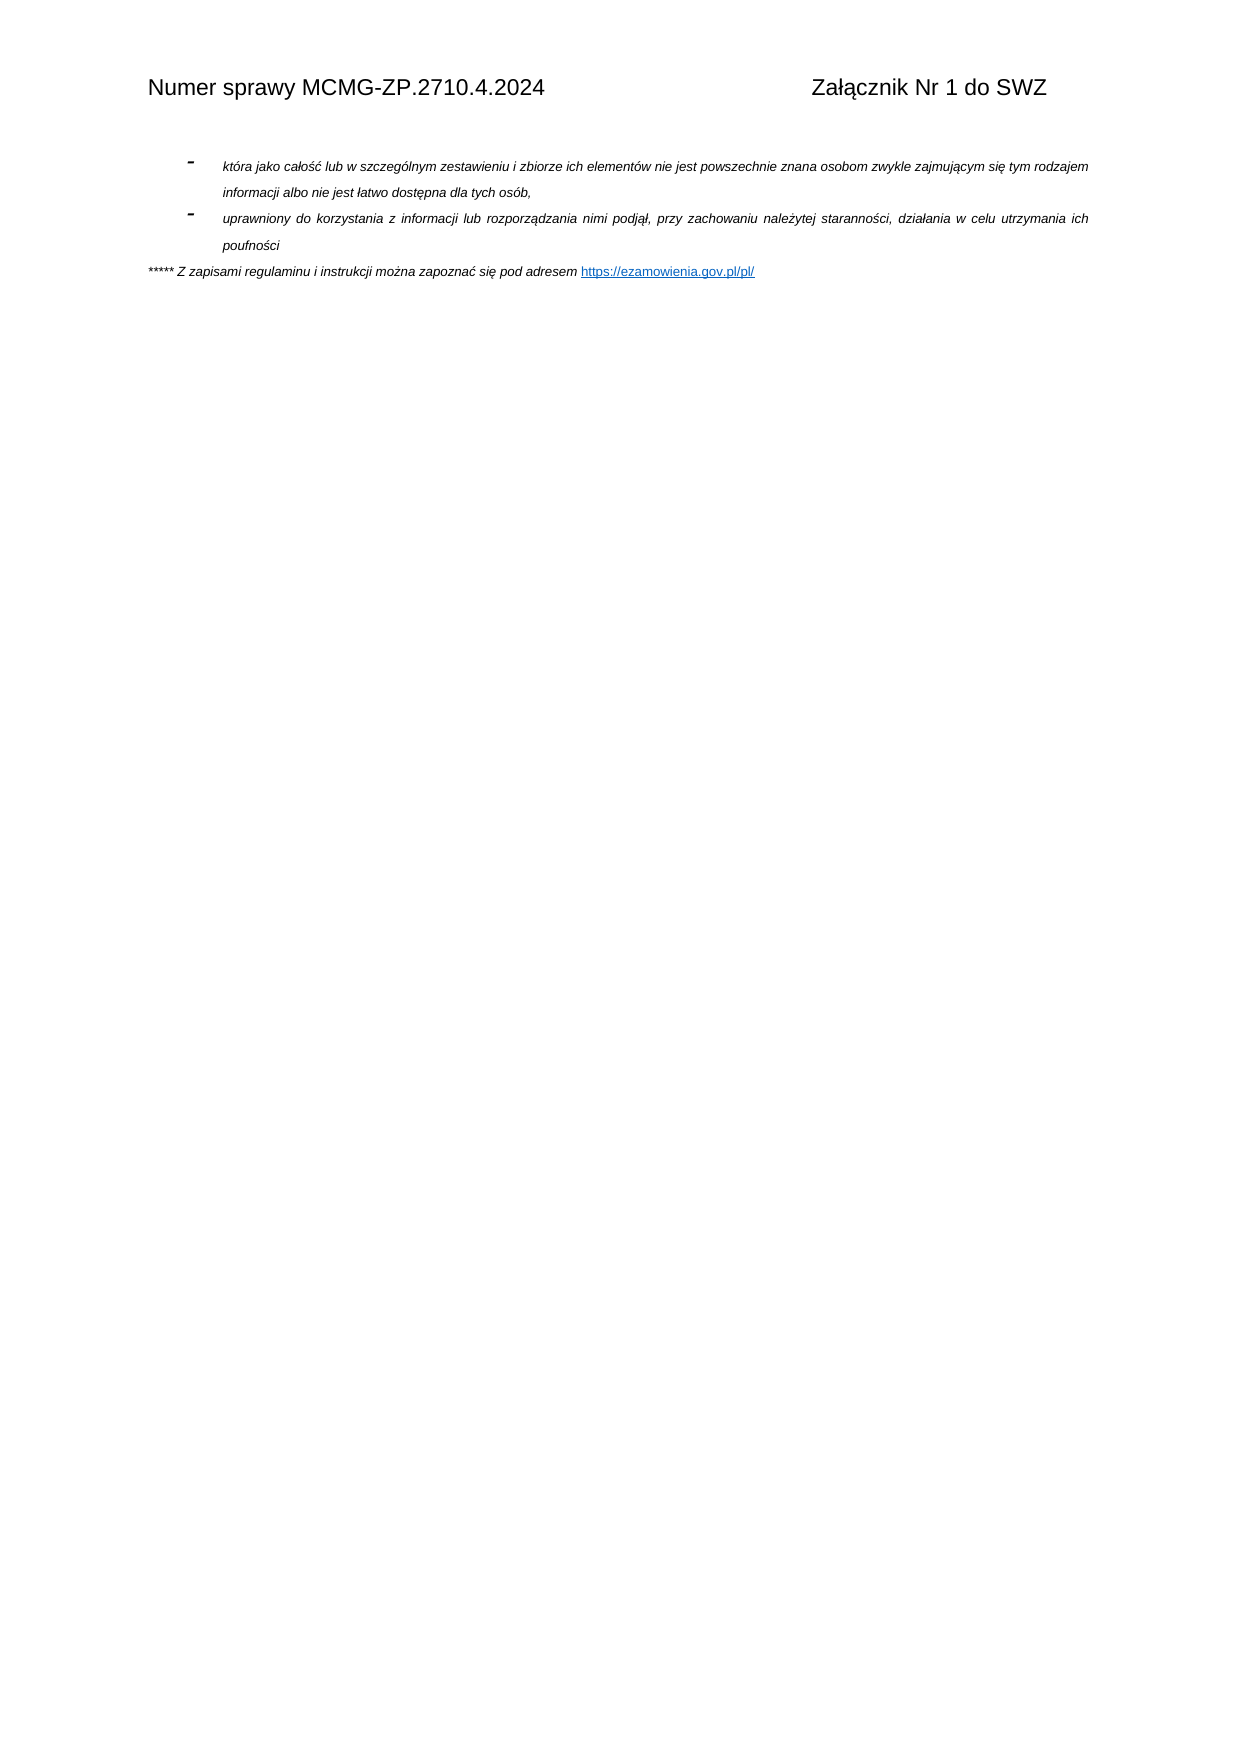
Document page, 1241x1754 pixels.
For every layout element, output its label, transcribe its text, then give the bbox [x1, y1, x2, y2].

list która jako całość lub w szczególnym zestawieniu i zbiorze ich elementów nie jest powszechnie znana osobom zwykle zajmującym się tym rodzajem informacji albo nie jest łatwo dostępna dla tych osób, [185, 148, 1093, 200]
list uprawniony do korzystania z informacji lub rozporządzania nimi podjął, przy zachowaniu należytej staranności, działania w celu utrzymania ich poufności [185, 200, 1093, 253]
text ***** Z zapisami regulaminu i instrukcji można zapoznać się pod adresem https://ezamowienia.gov.pl/pl/ [148, 253, 1093, 279]
